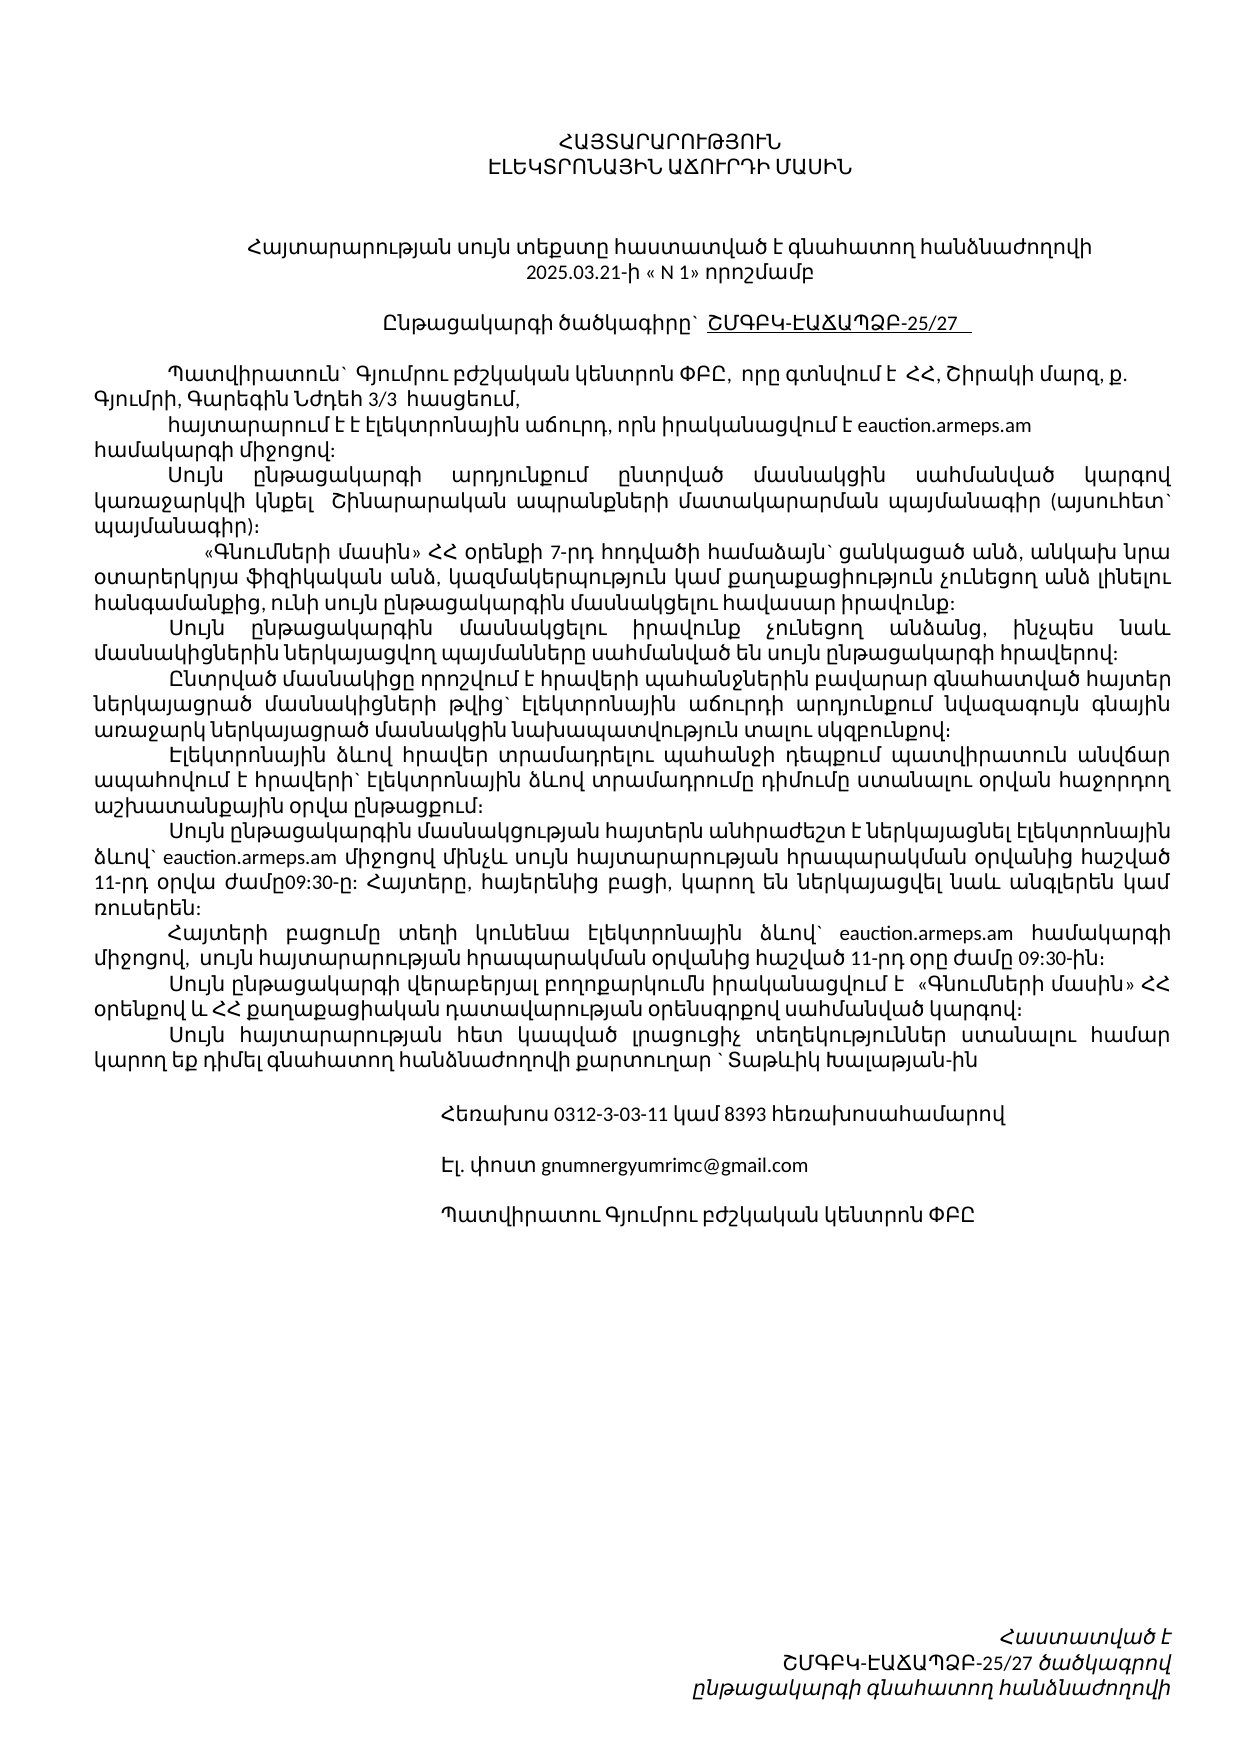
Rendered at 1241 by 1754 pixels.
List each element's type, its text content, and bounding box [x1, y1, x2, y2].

text «Գնումների մասին» ՀՀ օրենքի 7-րդ հոդվածի համաձայն` ցանկացած անձ, անկախ նրա օտարերկրյա ֆիզիկական անձ, կազմակերպություն կամ քաղաքացիություն չունեցող անձ լինելու հանգամանքից, ունի սույն ընթացակարգին մասնակցելու հավասար իրավունք: [94, 539, 1171, 615]
text Սույն հայտարարության հետ կապված լրացուցիչ տեղեկություններ ստանալու համար կարող եք դիմել գնահատող հանձնաժողովի քարտուղար ` Տաթևիկ Խալաթյան-ին [94, 1022, 1171, 1073]
text Պատվիրատուն` Գյումրու բժշկական կենտրոն ՓԲԸ, որը գտնվում է ՀՀ, Շիրակի մարզ, ք. Գյումրի, Գարեգին Նժդեհ 3/3 հասցեում, [94, 361, 1171, 412]
text Հայտերի բացումը տեղի կունենա էլեկտրոնային ձևով` eauction.armeps.am համակարգի միջոցով, սույն հայտարարության հրապարակման օրվանից հաշված 11-րդ օրը ժամը 09:30-ին։ [94, 920, 1171, 971]
text Հայտարարության սույն տեքստը հաստատված է գնահատող հանձնաժողովի [94, 234, 1171, 259]
text Պատվիրատու Գյումրու բժշկական կենտրոն ՓԲԸ [94, 1203, 1171, 1228]
text Սույն ընթացակարգին մասնակցության հայտերն անհրաժեշտ է ներկայացնել էլեկտրոնային ձևով` eauction.armeps.am միջոցով մինչև սույն հայտարարության հրապարակման օրվանից հաշված 11-րդ օրվա ժամը09:30-ը: Հայտերը, հայերենից բացի, կարող են ներկայացվել նաև անգլերեն կամ ռուսերեն: [94, 818, 1171, 920]
text ընթացակարգի գնահատող հանձնաժողովի [94, 1675, 1171, 1701]
text Էլ. փոստ gnumnergyumrimc@gmail.com [94, 1152, 1171, 1177]
text Հեռախոս 0312-3-03-11 կամ 8393 հեռախոսահամարով [94, 1101, 1171, 1126]
text Սույն ընթացակարգի վերաբերյալ բողոքարկումն իրականացվում է «Գնումների մասին» ՀՀ օրենքով և ՀՀ քաղաքացիական դատավարության օրենսգրքով սահմանված կարգով։ [94, 971, 1171, 1022]
text Էլեկտրոնային ձևով հրավեր տրամադրելու պահանջի դեպքում պատվիրատուն անվճար ապահովում է հրավերի` էլեկտրոնային ձևով տրամադրումը դիմումը ստանալու օրվան հաջորդող աշխատանքային օրվա ընթացքում։ [94, 742, 1171, 818]
text Ընթացակարգի ծածկագիրը` ՇՄԳԲԿ-ԷԱՃԱՊՁԲ-25/27 [94, 310, 1171, 336]
text ՀԱՅՏԱՐԱՐՈՒԹՅՈՒՆ [94, 129, 1171, 154]
text ՇՄԳԲԿ-ԷԱՃԱՊՁԲ-25/27 ծածկագրով [94, 1650, 1171, 1675]
text ԷԼԵԿՏՐՈՆԱՅԻՆ ԱՃՈՒՐԴԻ ՄԱՍԻՆ [94, 154, 1171, 180]
text Ընտրված մասնակիցը որոշվում է հրավերի պահանջներին բավարար գնահատված հայտեր ներկայացրած մասնակիցների թվից` էլեկտրոնային աճուրդի արդյունքում նվազագույն գնային առաջարկ ներկայացրած մասնակցին նախապատվություն տալու սկզբունքով։ [94, 666, 1171, 742]
text Սույն ընթացակարգի արդյունքում ընտրված մասնակցին սահմանված կարգով կառաջարկվի կնքել Շինարարական ապրանքների մատակարարման պայմանագիր (այսուհետ` պայմանագիր)։ [94, 463, 1171, 539]
text Սույն ընթացակարգին մասնակցելու իրավունք չունեցող անձանց, ինչպես նաև մասնակիցներին ներկայացվող պայմանները սահմանված են սույն ընթացակարգի հրավերով: [94, 615, 1171, 666]
text Հաստատված է [94, 1624, 1171, 1650]
text 2025.03.21 -ի « N 1» որոշմամբ [94, 259, 1171, 285]
text հայտարարում է է էլեկտրոնային աճուրդ, որն իրականացվում է eauction.armeps.am համակարգի միջոցով: [94, 412, 1171, 463]
